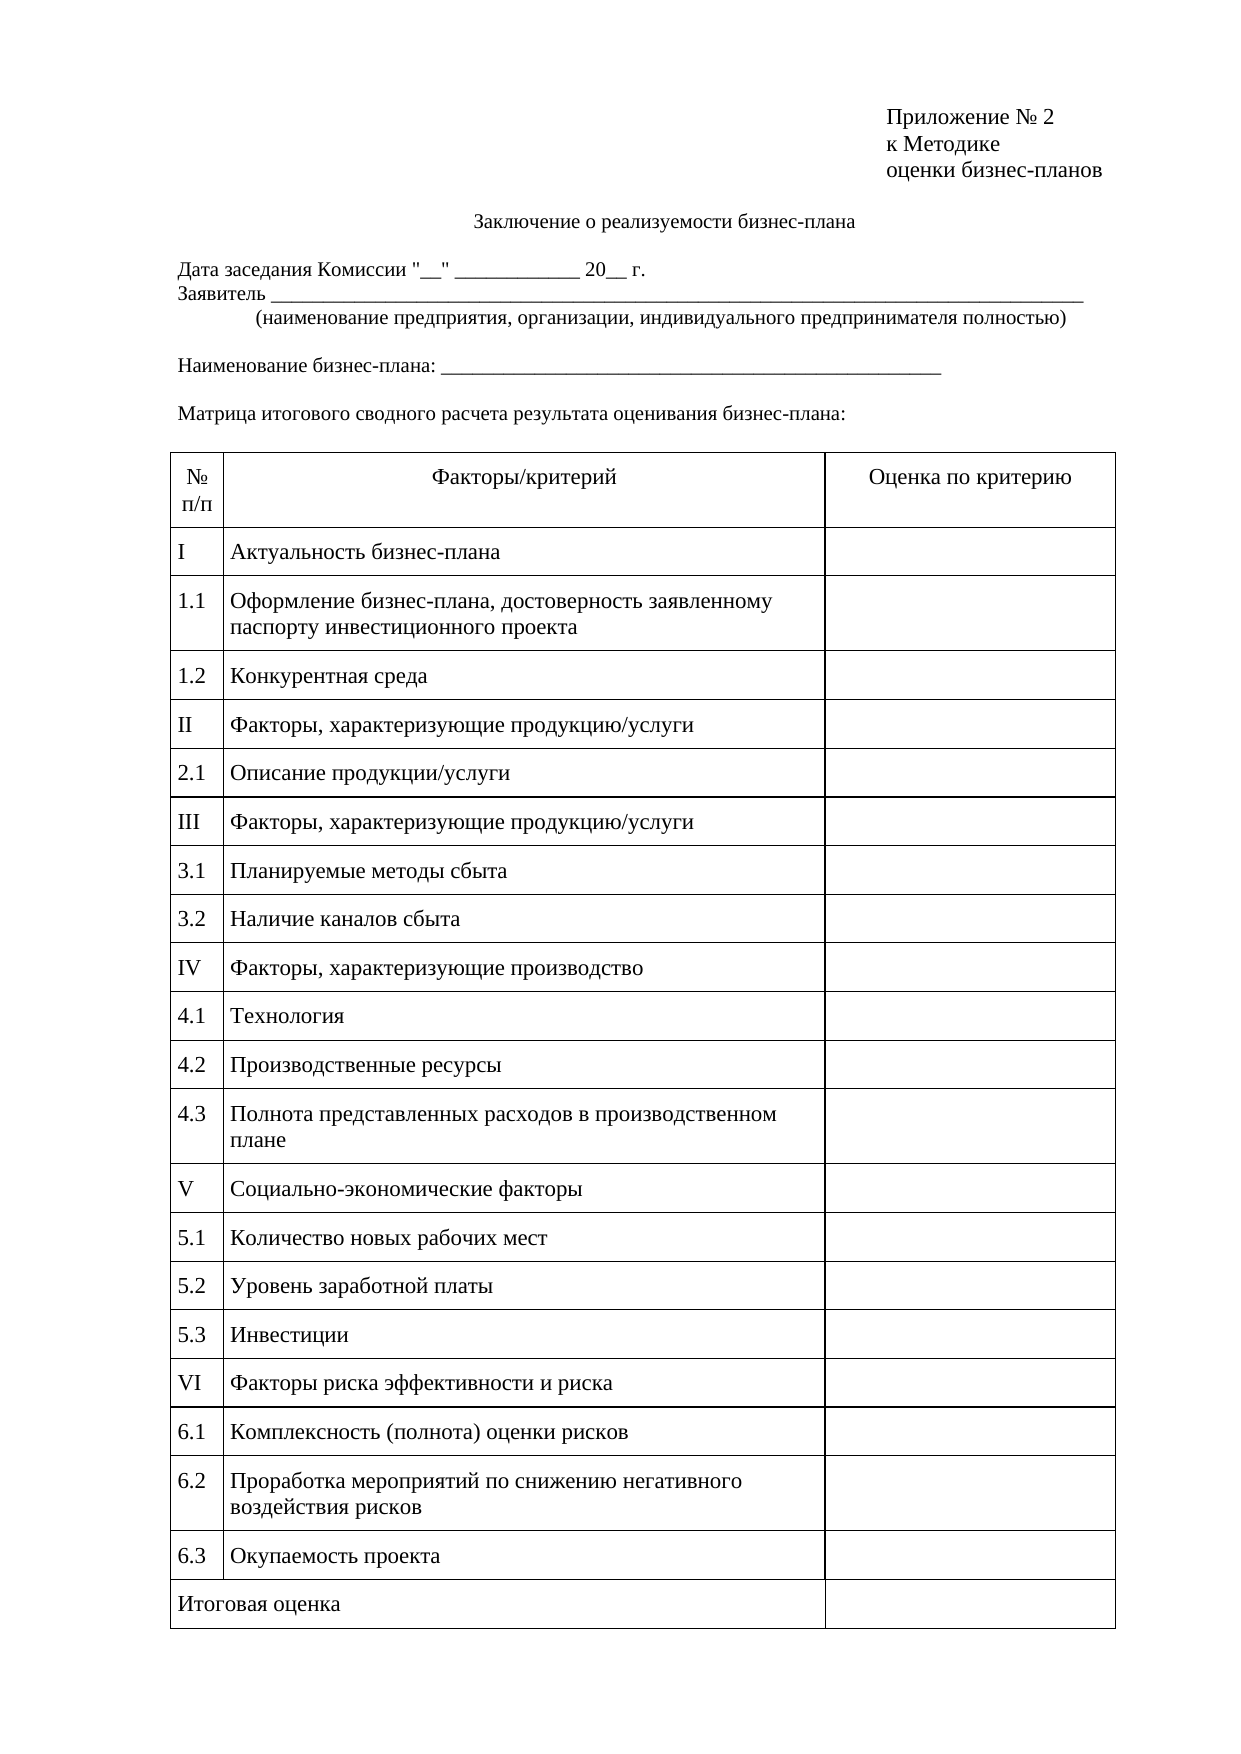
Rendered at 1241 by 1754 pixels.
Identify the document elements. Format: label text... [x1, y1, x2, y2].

table_cell 5.1 [171, 1213, 223, 1261]
table_cell 5.3 [171, 1310, 223, 1358]
table_cell [826, 1456, 1115, 1530]
table_cell 1.2 [171, 651, 223, 699]
table_cell [826, 943, 1115, 991]
text Наименование бизнес-плана: ________________________________________________ [177, 353, 1152, 377]
table_cell [826, 798, 1115, 845]
table_cell 6.3 [171, 1531, 223, 1579]
table_cell VI [171, 1359, 223, 1406]
table_cell 2.1 [171, 749, 223, 796]
table_cell Итоговая оценка [171, 1580, 825, 1627]
table_cell Оформление бизнес-плана, достоверность заявленному паспорту инвестиционного проекта [224, 576, 824, 650]
text к Методике [177, 130, 1152, 156]
table_cell [826, 1310, 1115, 1358]
table_cell Социально-экономические факторы [224, 1164, 824, 1212]
table_cell [826, 1164, 1115, 1212]
table_cell Описание продукции/услуги [224, 749, 824, 796]
table_cell Факторы, характеризующие продукцию/услуги [224, 798, 824, 845]
table_cell III [171, 798, 223, 845]
table_cell 6.2 [171, 1456, 223, 1530]
table_cell [826, 749, 1115, 796]
text Заключение о реализуемости бизнес-плана [177, 209, 1152, 233]
table_header Факторы/критерий [224, 453, 824, 527]
text (наименование предприятия, организации, индивидуального предпринимателя полностью) [177, 305, 1152, 329]
table_cell Проработка мероприятий по снижению негативного воздействия рисков [224, 1456, 824, 1530]
table_cell [826, 1580, 1115, 1627]
table_cell Актуальность бизнес-плана [224, 528, 824, 575]
text оценки бизнес-планов [177, 156, 1152, 182]
table_cell Факторы риска эффективности и риска [224, 1359, 824, 1406]
table_cell Факторы, характеризующие продукцию/услуги [224, 700, 824, 748]
table_cell Количество новых рабочих мест [224, 1213, 824, 1261]
table_cell Наличие каналов сбыта [224, 895, 824, 942]
table_cell Факторы, характеризующие производство [224, 943, 824, 991]
table_cell [826, 700, 1115, 748]
text Заявитель ______________________________________________________________________________ [177, 281, 1152, 305]
table_cell 3.2 [171, 895, 223, 942]
table_cell 4.3 [171, 1089, 223, 1163]
table_cell Планируемые методы сбыта [224, 846, 824, 894]
table_cell Полнота представленных расходов в производственном плане [224, 1089, 824, 1163]
table_cell 4.1 [171, 992, 223, 1039]
table_cell Комплексность (полнота) оценки рисков [224, 1408, 824, 1455]
table_cell [826, 992, 1115, 1039]
table_cell Технология [224, 992, 824, 1039]
table_cell [826, 651, 1115, 699]
table_cell IV [171, 943, 223, 991]
table_cell [826, 1089, 1115, 1163]
table_cell 1.1 [171, 576, 223, 650]
table_cell II [171, 700, 223, 748]
table_cell [826, 1041, 1115, 1088]
text Матрица итогового сводного расчета результата оценивания бизнес-плана: [177, 401, 1152, 425]
table_cell [826, 846, 1115, 894]
table_cell 5.2 [171, 1262, 223, 1309]
table_cell [826, 1213, 1115, 1261]
table_cell [826, 1262, 1115, 1309]
table_cell Инвестиции [224, 1310, 824, 1358]
list Приложение № 2 [177, 103, 1152, 130]
table_cell 4.2 [171, 1041, 223, 1088]
table_cell Производственные ресурсы [224, 1041, 824, 1088]
table_cell Окупаемость проекта [224, 1531, 824, 1579]
table_cell [826, 895, 1115, 942]
table_header Оценка по критерию [826, 453, 1115, 527]
text Дата заседания Комиссии "__" ____________ 20__ г. [177, 257, 1152, 281]
table_header № п/п [171, 453, 223, 527]
table_cell V [171, 1164, 223, 1212]
table_cell [826, 528, 1115, 575]
table_cell [826, 1408, 1115, 1455]
table_cell I [171, 528, 223, 575]
table_cell 6.1 [171, 1408, 223, 1455]
table_cell [826, 1531, 1115, 1579]
table_cell Конкурентная среда [224, 651, 824, 699]
table_cell [826, 1359, 1115, 1406]
table_cell 3.1 [171, 846, 223, 894]
table_cell Уровень заработной платы [224, 1262, 824, 1309]
table_cell [826, 576, 1115, 650]
